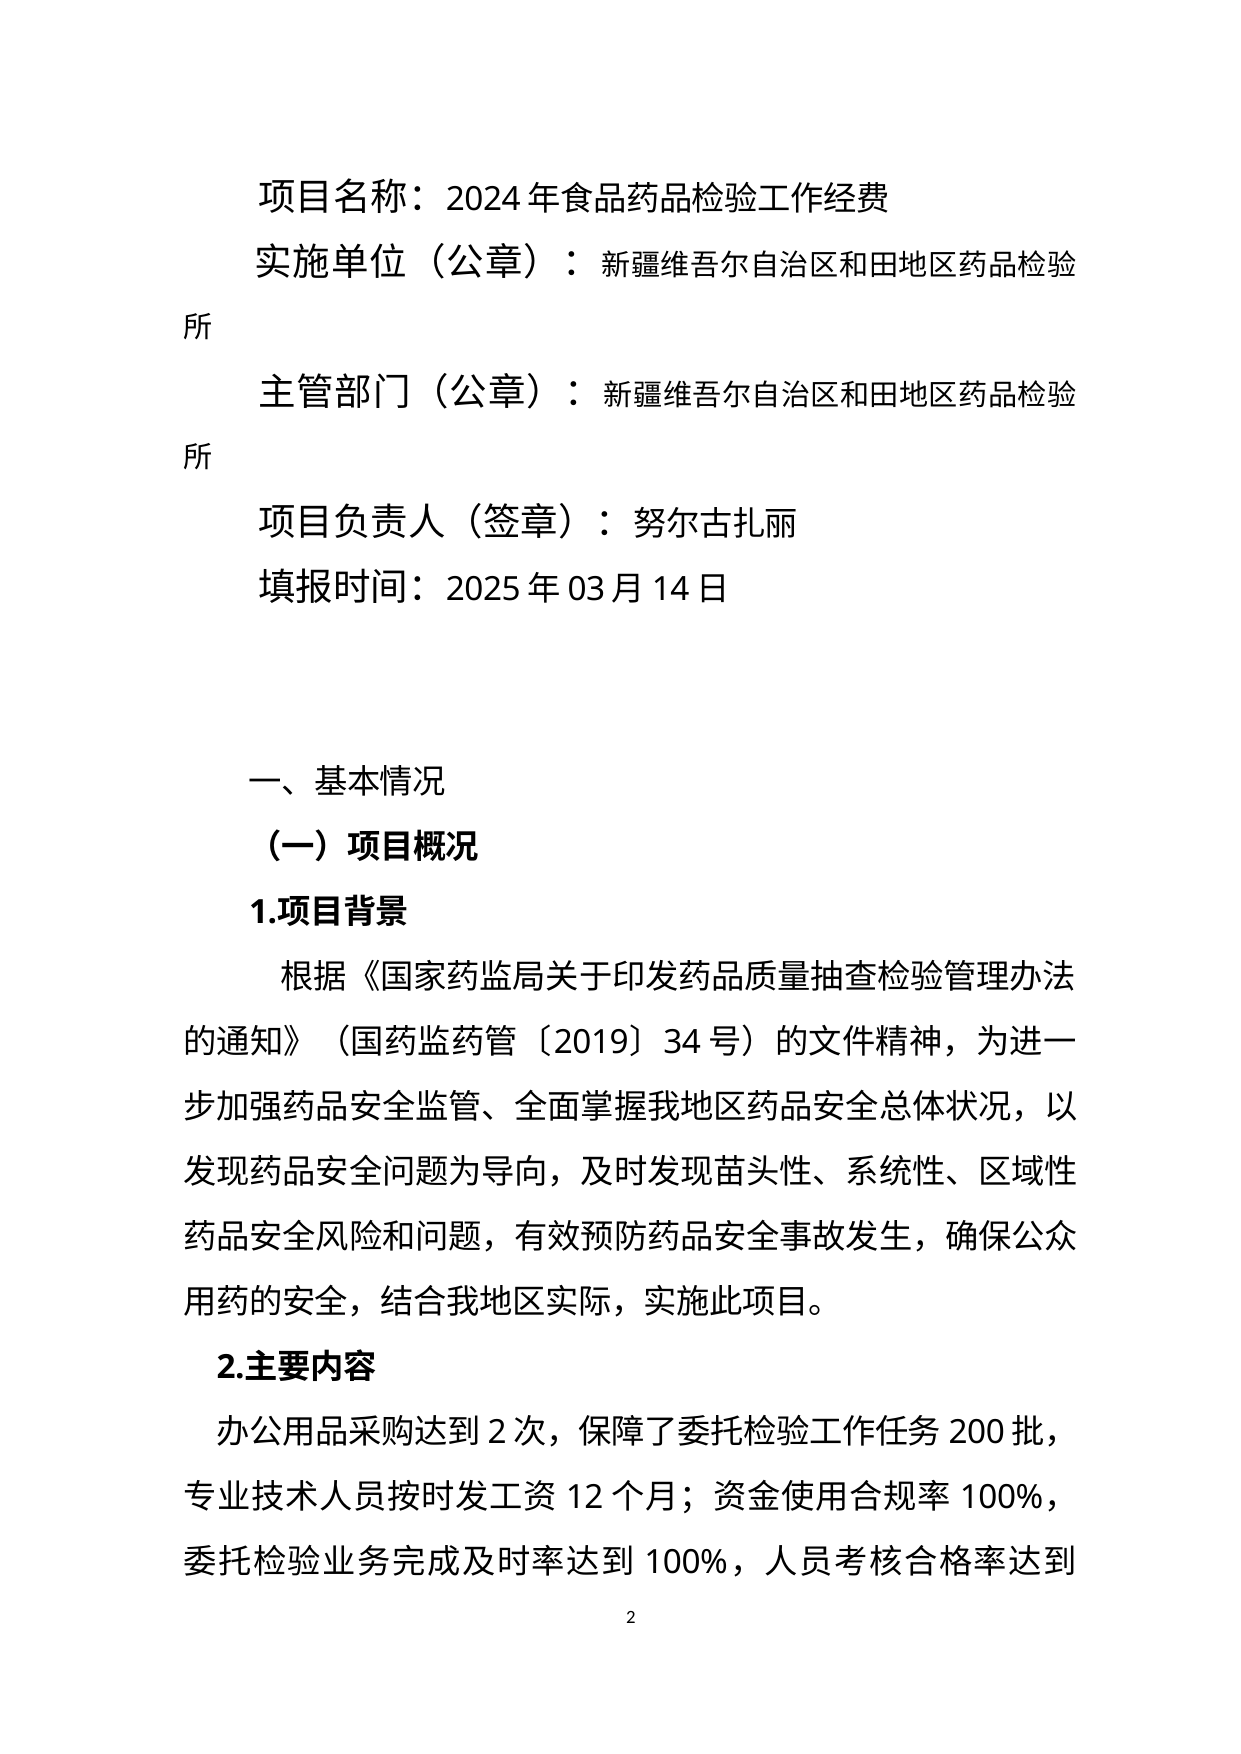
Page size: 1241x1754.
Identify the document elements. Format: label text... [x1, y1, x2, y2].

text （一）项目概况 [183, 812, 1078, 877]
text 填报时间：2025年03月14日 [183, 552, 1078, 617]
text 一、基本情况 [183, 747, 1078, 812]
text 项目名称：2024年食品药品检验工作经费 [183, 162, 1078, 227]
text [183, 942, 1078, 1592]
text 实施单位（公章）：新疆维吾尔自治区和田地区药品检验所 [183, 227, 1078, 357]
text 主管部门（公章）：新疆维吾尔自治区和田地区药品检验所 [183, 357, 1078, 487]
text 项目负责人（签章）：努尔古扎丽 [183, 487, 1078, 552]
text 1.项目背景 [216, 877, 1078, 942]
